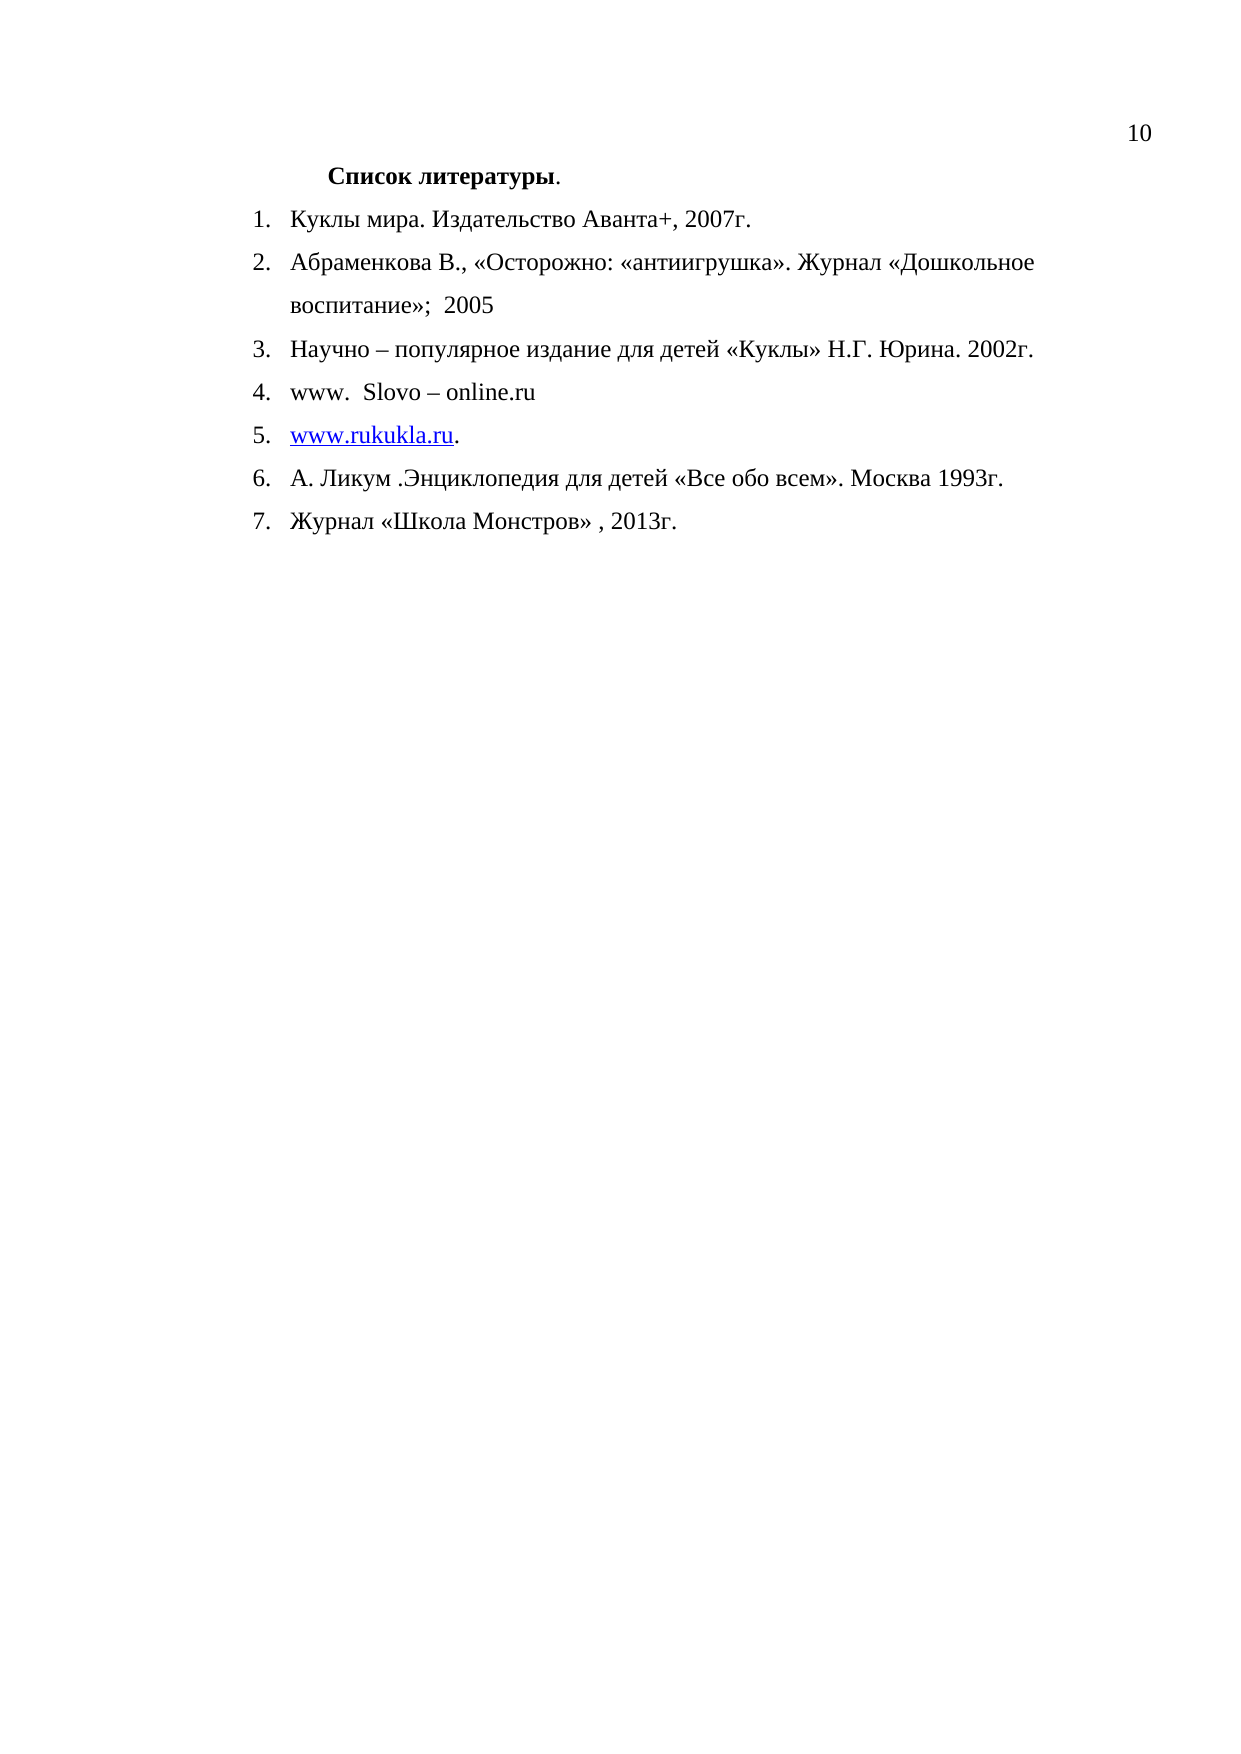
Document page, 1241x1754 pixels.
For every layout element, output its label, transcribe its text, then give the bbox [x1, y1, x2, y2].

list Журнал «Школа Монстров» , 2013г. [252, 506, 1152, 535]
list Список литературы. [327, 161, 1152, 190]
list Абраменкова В., «Осторожно: «антиигрушка». Журнал «Дошкольное воспитание»; 2005 [252, 247, 1152, 319]
list А. Ликум .Энциклопедия для детей «Все обо всем». Москва 1993г. [252, 463, 1152, 492]
list www.rukukla.ru. [252, 420, 1152, 449]
list 10 [327, 118, 1152, 147]
list Научно – популярное издание для детей «Куклы» Н.Г. Юрина. 2002г. [252, 334, 1152, 362]
list www. Slovo – online.ru [252, 377, 1152, 406]
list Куклы мира. Издательство Аванта+, 2007г. [252, 204, 1152, 233]
